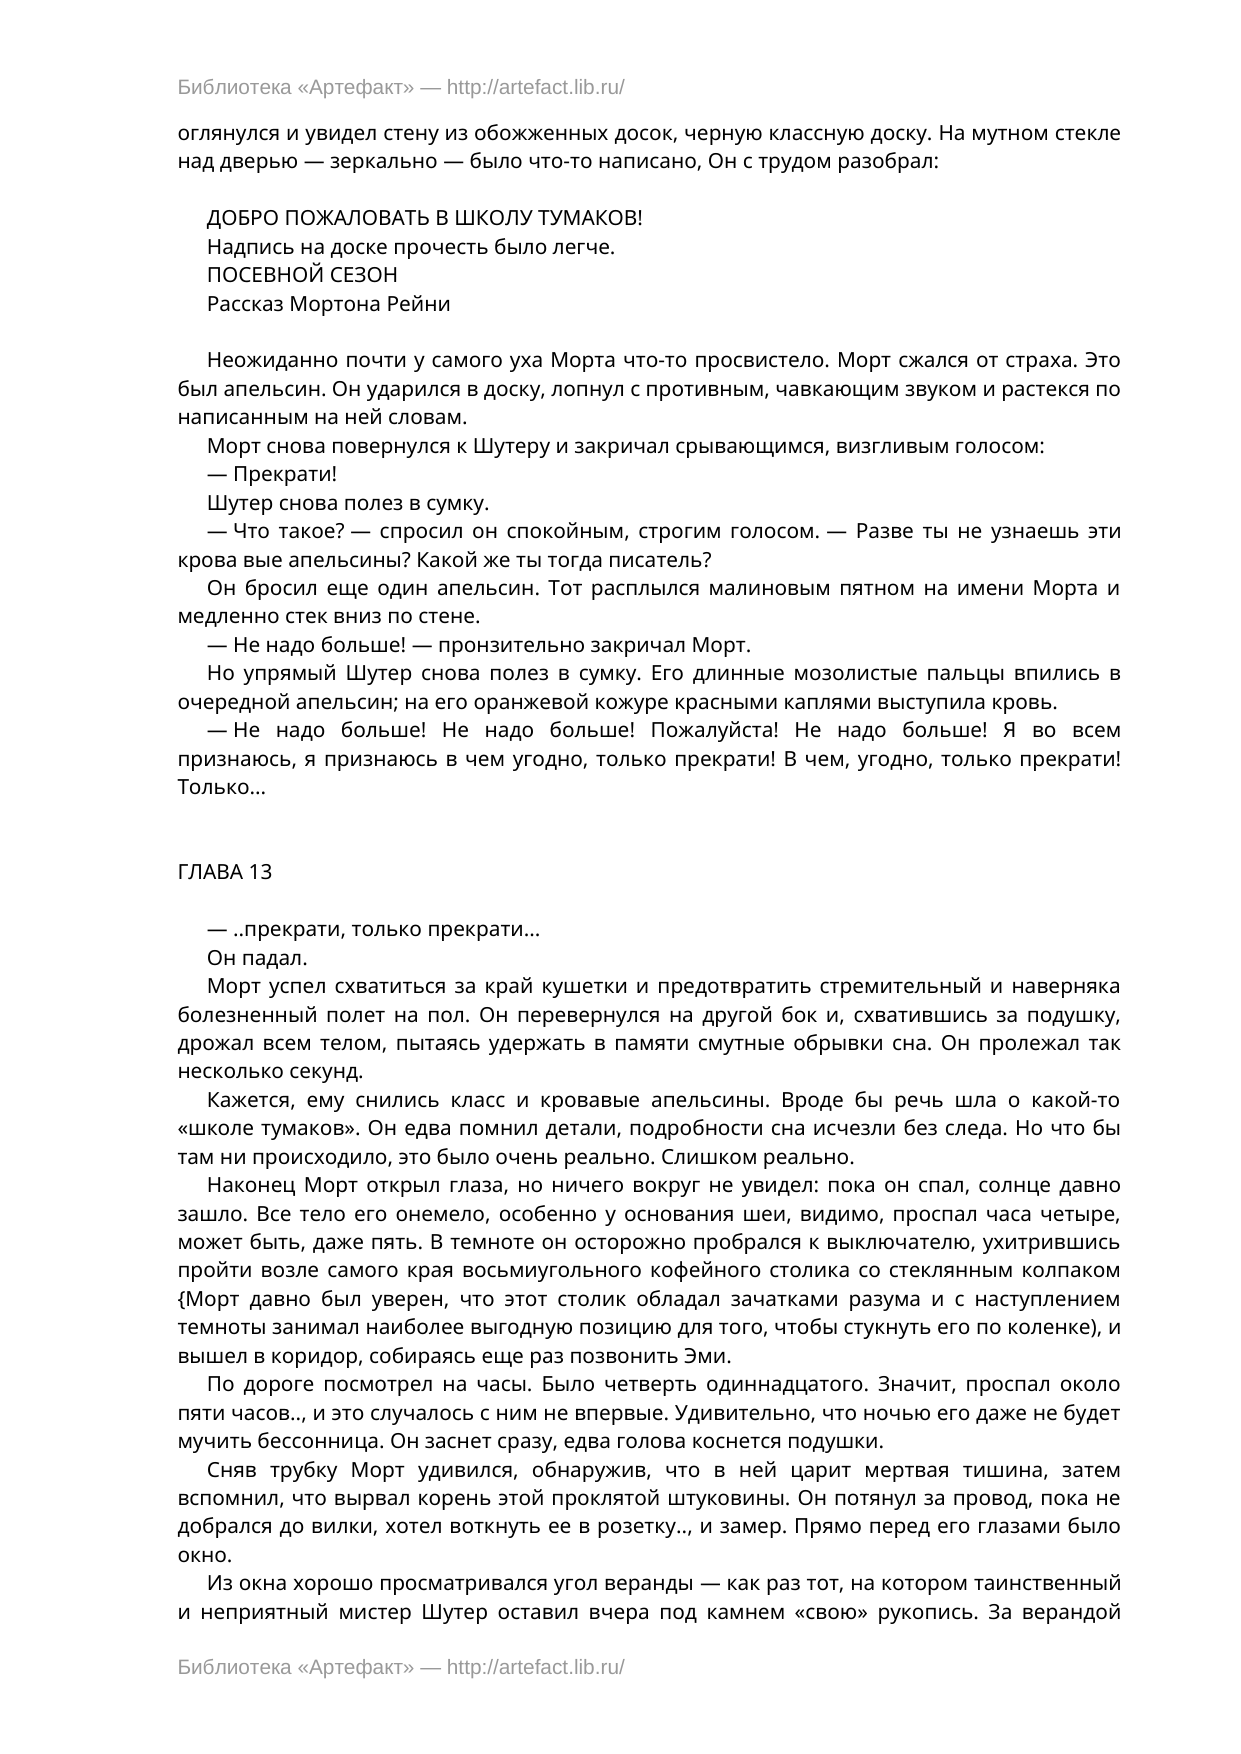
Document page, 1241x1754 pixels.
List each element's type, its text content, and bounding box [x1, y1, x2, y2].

text — Прекрати! [177, 459, 1122, 488]
text ПОСЕВНОЙ СЕЗОН [177, 260, 1122, 289]
text — Не надо больше! Не надо больше! Пожалуйста! Не надо больше! Я во всем признаюсь, я признаюсь в чем угодно, только прекрати! В чем, угодно, только прекрати! Только... [177, 715, 1122, 801]
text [177, 118, 1122, 175]
text — Что такое? — спросил он спокойным, строгим голосом. — Разве ты не узнаешь эти крова вые апельсины? Какой же ты тогда писатель? [177, 516, 1122, 573]
text Рассказ Мортона Рейни [177, 289, 1122, 317]
text Морт успел схватиться за край кушетки и предотвратить стремительный и наверняка болезненный полет на пол. Он перевернулся на другой бок и, схватившись за подушку, дрожал всем телом, пытаясь удержать в памяти смутные обрывки сна. Он пролежал так несколько секунд. [177, 971, 1122, 1085]
text ДОБРО ПОЖАЛОВАТЬ В ШКОЛУ ТУМАКОВ! [177, 203, 1122, 232]
text — Не надо больше! — пронзительно закричал Морт. [177, 630, 1122, 658]
text Кажется, ему снились класс и кровавые апельсины. Вроде бы речь шла о какой-то «школе тумаков». Он едва помнил детали, подробности сна исчезли без следа. Но что бы там ни происходило, это было очень реально. Слишком реально. [177, 1085, 1122, 1170]
text Он падал. [177, 943, 1122, 971]
text Надпись на доске прочесть было легче. [177, 232, 1122, 260]
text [177, 1568, 1122, 1625]
text ГЛАВА 13 [177, 857, 1122, 886]
text По дороге посмотрел на часы. Было четверть одиннадцатого. Значит, проспал около пяти часов.., и это случалось с ним не впервые. Удивительно, что ночью его даже не будет мучить бессонница. Он заснет сразу, едва голова коснется подушки. [177, 1369, 1122, 1455]
text Шутер снова полез в сумку. [177, 488, 1122, 516]
text Наконец Морт открыл глаза, но ничего вокруг не увидел: пока он спал, солнце давно зашло. Все тело его онемело, особенно у основания шеи, видимо, проспал часа четыре, может быть, даже пять. В темноте он осторожно пробрался к выключателю, ухитрившись пройти возле самого края восьмиугольного кофейного столика со стеклянным колпаком {Морт давно был уверен, что этот столик обладал зачатками разума и с наступлением темноты занимал наиболее выгодную позицию для того, чтобы стукнуть его по коленке), и вышел в коридор, собираясь еще раз позвонить Эми. [177, 1170, 1122, 1369]
text — ..прекрати, только прекрати... [177, 914, 1122, 943]
text Он бросил еще один апельсин. Тот расплылся малиновым пятном на имени Морта и медленно стек вниз по стене. [177, 573, 1122, 630]
text Морт снова повернулся к Шутеру и закричал срывающимся, визгливым голосом: [177, 431, 1122, 459]
text Неожиданно почти у самого уха Морта что-то просвистело. Морт сжался от страха. Это был апельсин. Он ударился в доску, лопнул с противным, чавкающим звуком и растекся по написанным на ней словам. [177, 346, 1122, 431]
text Но упрямый Шутер снова полез в сумку. Его длинные мозолистые пальцы впились в очередной апельсин; на его оранжевой кожуре красными каплями выступила кровь. [177, 658, 1122, 715]
text Сняв трубку Морт удивился, обнаружив, что в ней царит мертвая тишина, затем вспомнил, что вырвал корень этой проклятой штуковины. Он потянул за провод, пока не добрался до вилки, хотел воткнуть ее в розетку.., и замер. Прямо перед его глазами было окно. [177, 1455, 1122, 1568]
